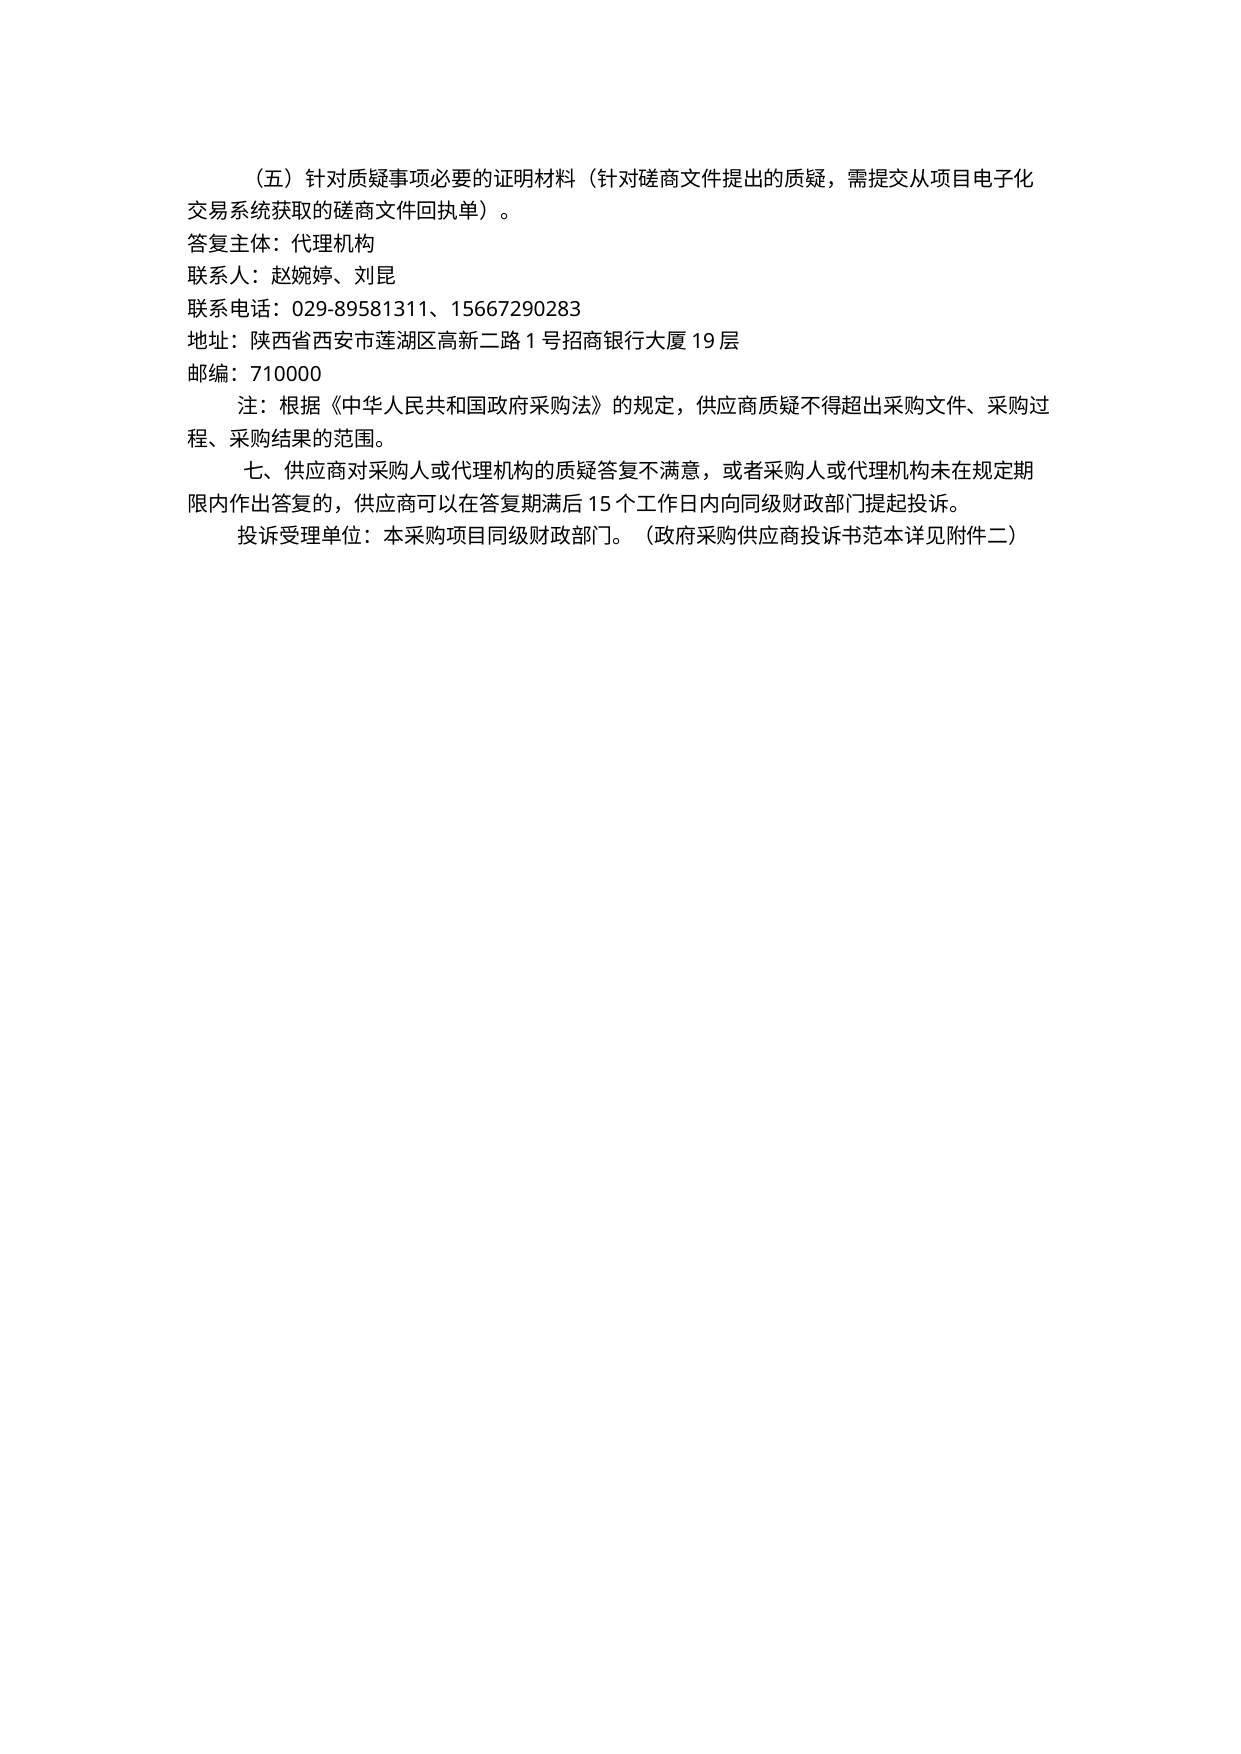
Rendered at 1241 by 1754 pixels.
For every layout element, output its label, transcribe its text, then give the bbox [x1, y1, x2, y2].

text 答复主体：代理机构 [187, 227, 1053, 259]
text 联系人：赵婉婷、刘昆 [187, 259, 1053, 292]
text 联系电话：029-89581311、15667290283 [187, 292, 1053, 324]
text （五）针对质疑事项必要的证明材料（针对磋商文件提出的质疑，需提交从项目电子化交易系统获取的磋商文件回执单）。 [187, 162, 1053, 227]
text 投诉受理单位：本采购项目同级财政部门。（政府采购供应商投诉书范本详见附件二） [187, 519, 1053, 552]
text 七、供应商对采购人或代理机构的质疑答复不满意，或者采购人或代理机构未在规定期限内作出答复的，供应商可以在答复期满后15个工作日内向同级财政部门提起投诉。 [187, 454, 1053, 519]
text 邮编：710000 [187, 357, 1053, 389]
text 地址：陕西省西安市莲湖区高新二路1号招商银行大厦19层 [187, 324, 1053, 357]
text 注：根据《中华人民共和国政府采购法》的规定，供应商质疑不得超出采购文件、采购过程、采购结果的范围。 [187, 389, 1053, 454]
